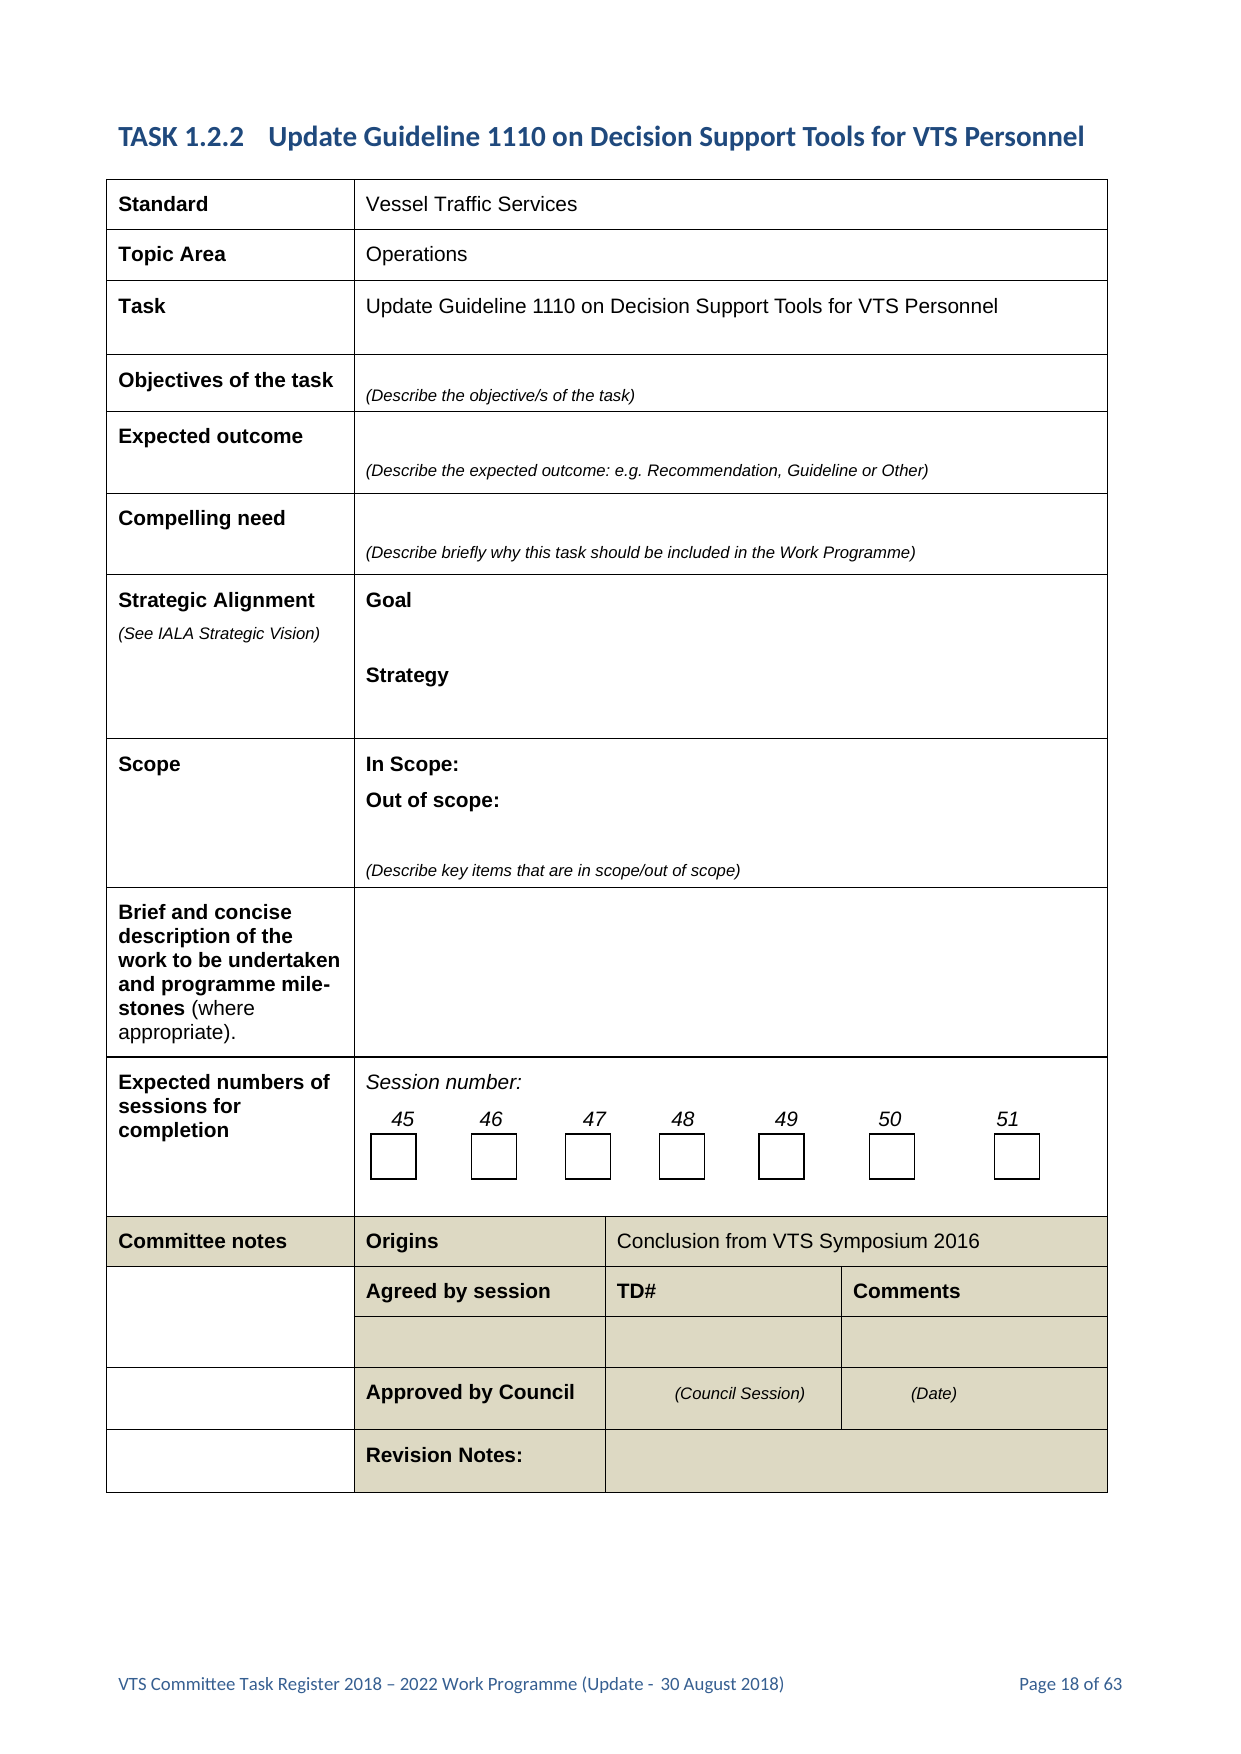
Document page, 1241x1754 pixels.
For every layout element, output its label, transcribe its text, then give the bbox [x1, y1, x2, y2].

table_cell [842, 1317, 1107, 1367]
subtitle TASK 1.2.2 Update Guideline 1110 on Decision Support Tools for VTS Personnel [118, 118, 1122, 154]
table_cell Expected outcome [107, 412, 354, 492]
table_cell (Date) [842, 1368, 1107, 1429]
table_cell [606, 1317, 841, 1367]
table_cell (Describe the objective/s of the task) [355, 355, 1107, 411]
table_cell Committee notes [107, 1217, 354, 1266]
table_cell Scope [107, 739, 354, 887]
table_cell Topic Area [107, 230, 354, 280]
table_cell Comments [842, 1267, 1107, 1316]
table_cell Agreed by session [355, 1267, 605, 1316]
table_cell Expected numbers of sessions for completion [107, 1058, 354, 1216]
table_cell TD# [606, 1267, 841, 1316]
table_cell Operations [355, 230, 1107, 280]
table_cell In Scope: Out of scope: (Describe key items that are in scope/out of scope) [355, 739, 1107, 887]
table_header Vessel Traffic Services [355, 180, 1107, 229]
table_cell Task [107, 281, 354, 354]
table_cell [606, 1430, 1107, 1492]
table_cell Strategic Alignment (See IALA Strategic Vision) [107, 575, 354, 738]
table_cell (Describe the expected outcome: e.g. Recommendation, Guideline or Other) [355, 412, 1107, 492]
table_cell Revision Notes: [355, 1430, 605, 1492]
table_header Standard [107, 180, 354, 229]
table_cell Origins [355, 1217, 605, 1266]
table_cell Goal Strategy [355, 575, 1107, 738]
table_cell Objectives of the task [107, 355, 354, 411]
table_cell [355, 1317, 605, 1367]
table_cell (Describe briefly why this task should be included in the Work Programme) [355, 494, 1107, 574]
table_cell Brief and concise description of the work to be undertaken and programme milestones (where appropriate). [107, 888, 354, 1056]
table_cell Session number: 45 46 47 48 49 50 51 [355, 1058, 1107, 1216]
table_cell Conclusion from VTS Symposium 2016 [606, 1217, 1107, 1266]
table_cell [107, 1430, 354, 1492]
table_cell (Council Session) [606, 1368, 841, 1429]
table_cell [107, 1368, 354, 1429]
table_cell [107, 1267, 354, 1367]
table_cell Compelling need [107, 494, 354, 574]
table_cell Approved by Council [355, 1368, 605, 1429]
table_cell [355, 888, 1107, 1056]
table_cell Update Guideline 1110 on Decision Support Tools for VTS Personnel [355, 281, 1107, 354]
